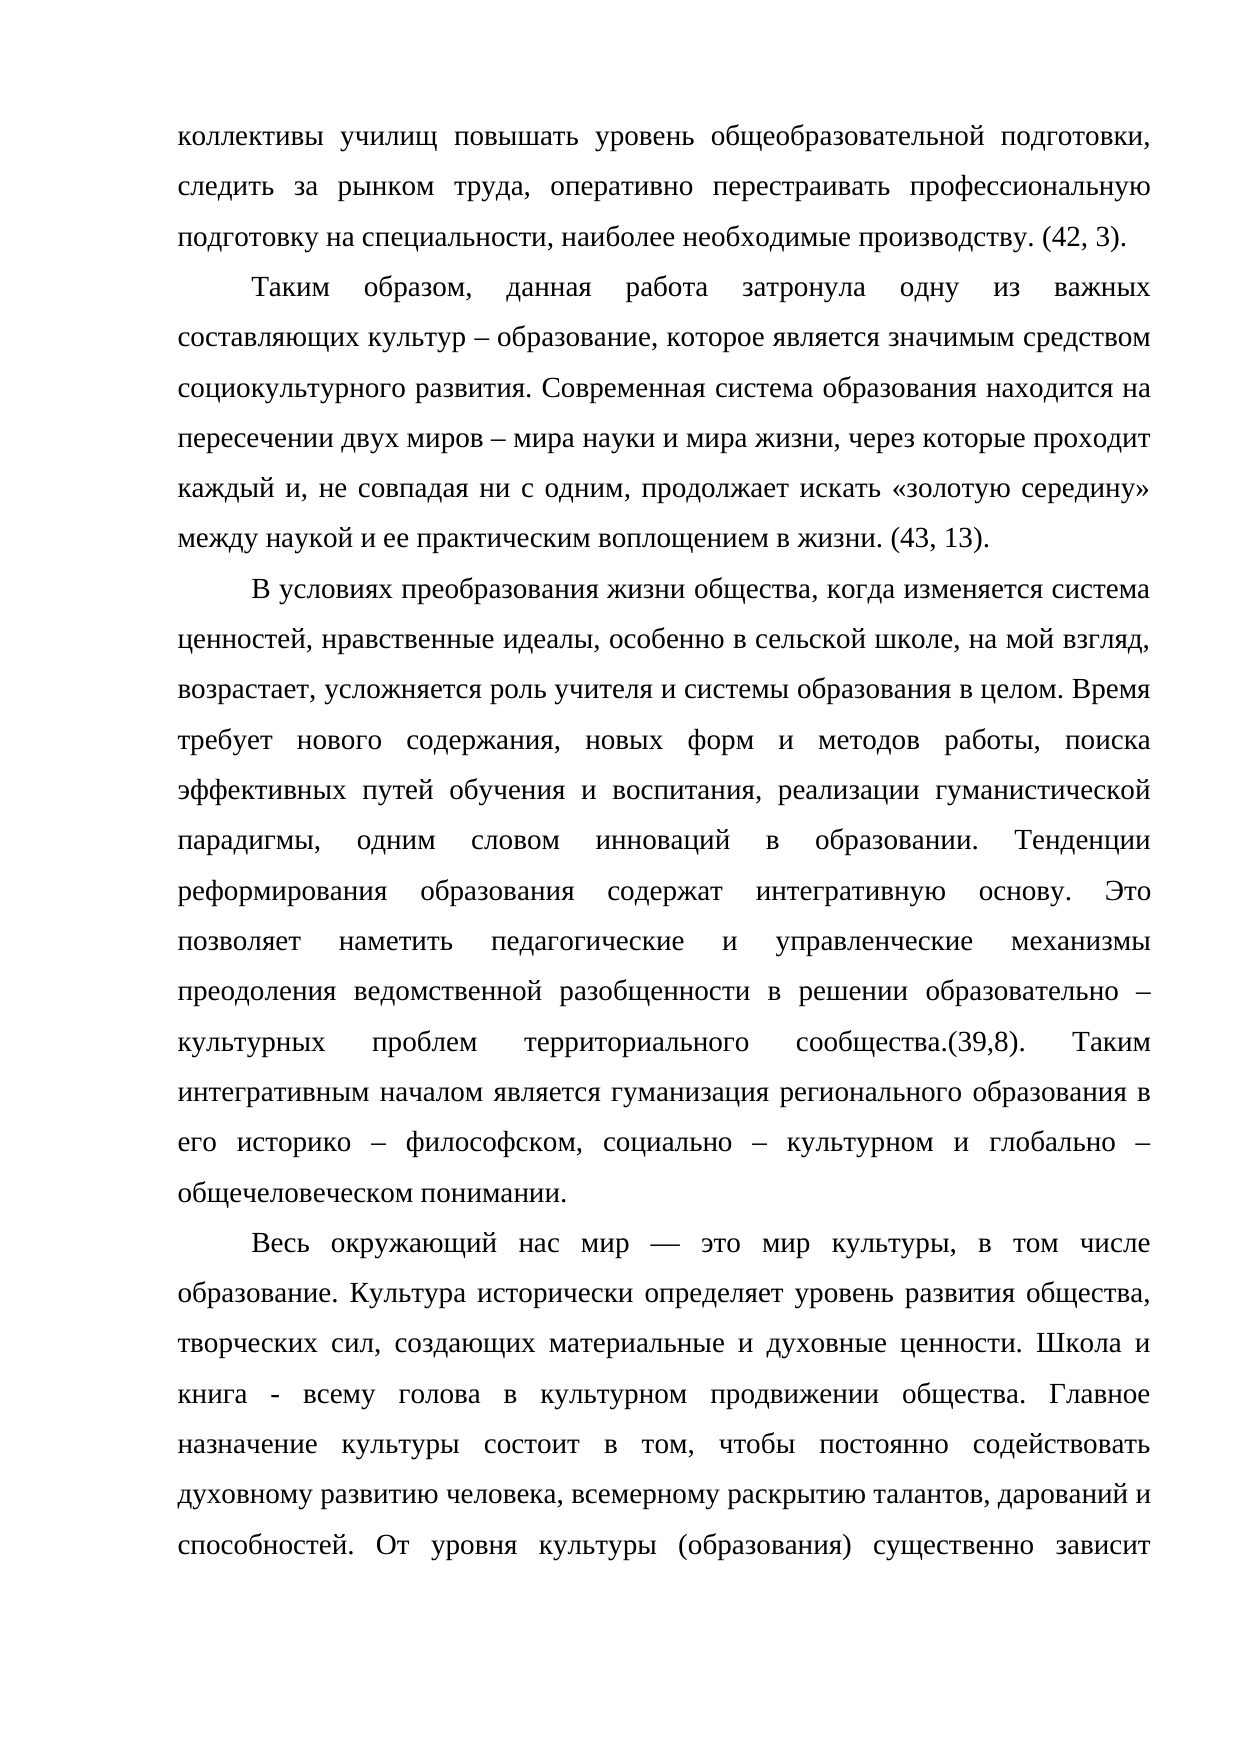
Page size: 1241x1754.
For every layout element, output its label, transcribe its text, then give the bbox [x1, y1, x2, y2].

text В условиях преобразования жизни общества, когда изменяется система ценностей, нравственные идеалы, особенно в сельской школе, на мой взгляд, возрастает, усложняется роль учителя и системы образования в целом. Время требует нового содержания, новых форм и методов работы, поиска эффективных путей обучения и воспитания, реализации гуманистической парадигмы, одним словом инноваций в образовании. Тенденции реформирования образования содержат интегративную основу. Это позволяет наметить педагогические и управленческие механизмы преодоления ведомственной разобщенности в решении образовательно – культурных проблем территориального сообщества.(39,8). Таким интегративным началом является гуманизация регионального образования в его историко – философском, социально – культурном и глобально – общечеловеческом понимании. [177, 571, 1152, 1208]
text Таким образом, данная работа затронула одну из важных составляющих культур – образование, которое является значимым средством социокультурного развития. Современная система образования находится на пересечении двух миров – мира науки и мира жизни, через которые проходит каждый и, не совпадая ни с одним, продолжает искать «золотую середину» между наукой и ее практическим воплощением в жизни. (43, 13). [177, 269, 1152, 554]
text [177, 118, 1152, 252]
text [177, 1225, 1152, 1560]
